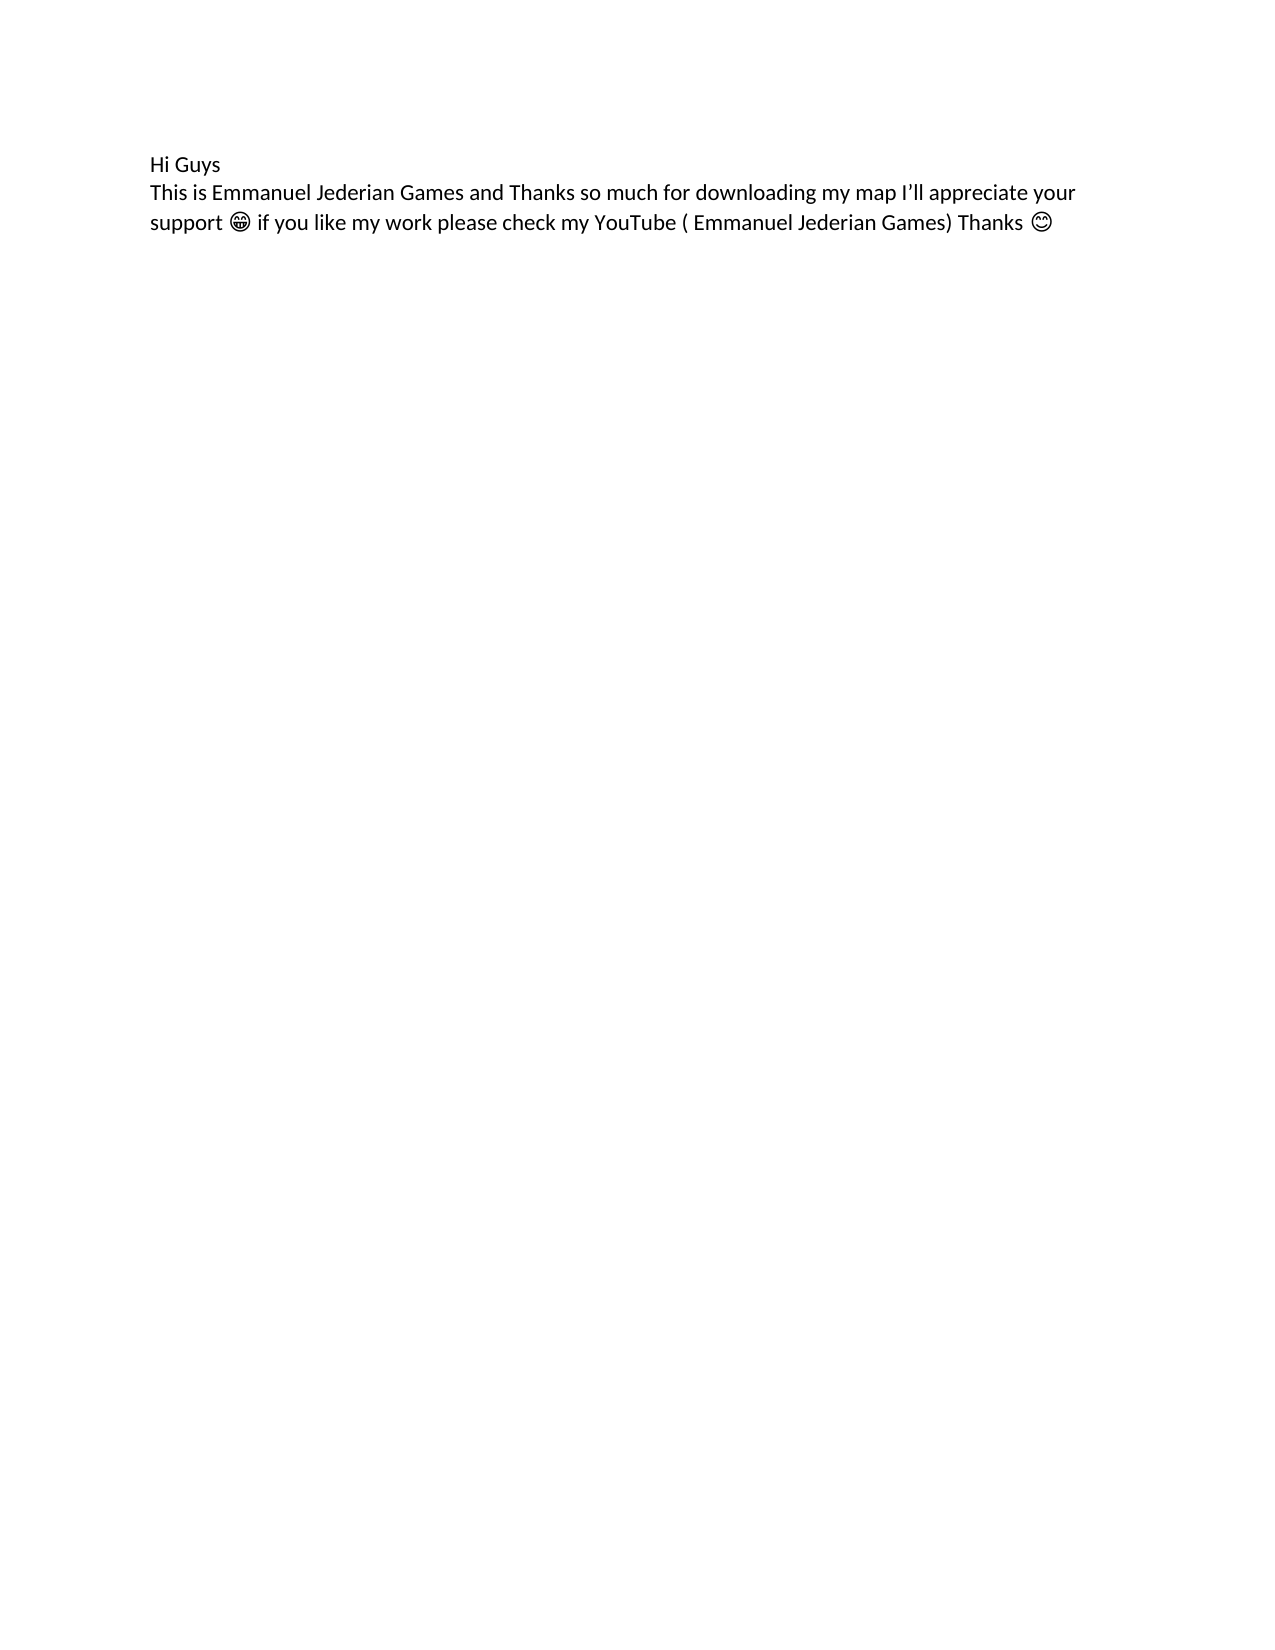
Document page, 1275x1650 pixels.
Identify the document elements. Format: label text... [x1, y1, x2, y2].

text Hi Guys [150, 150, 1125, 178]
text This is Emmanuel Jederian Games and Thanks so much for downloading my map I’ll appreciate your support if you like my work please check my YouTube ( Emmanuel Jederian Games) Thanks [150, 178, 1125, 237]
